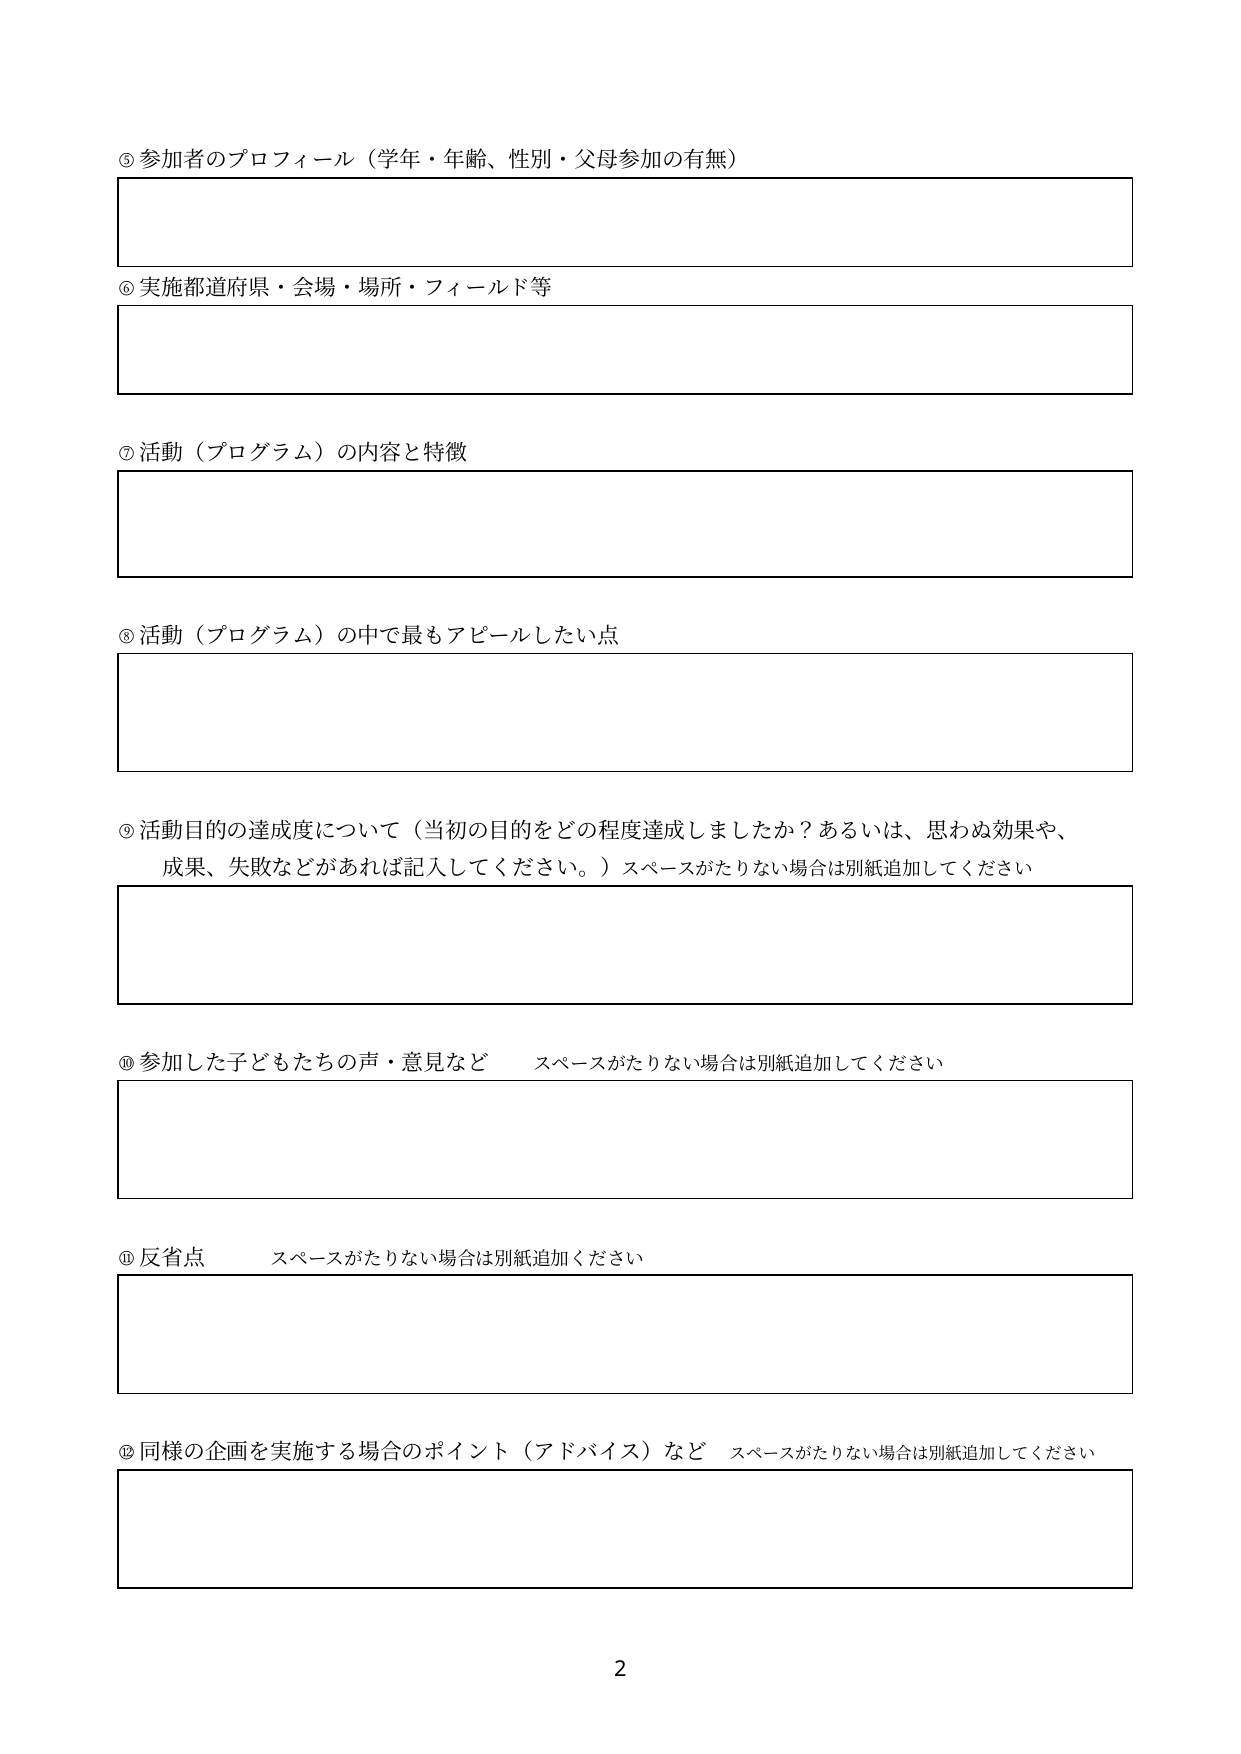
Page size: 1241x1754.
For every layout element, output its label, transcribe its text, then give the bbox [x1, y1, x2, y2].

table_header [119, 179, 1132, 266]
table_header [119, 1081, 1132, 1198]
text ⑫同様の企画を実施する場合のポイント（アドバイス）など スペースがたりない場合は別紙追加してください [118, 1431, 1122, 1469]
text ⑥実施都道府県・会場・場所・フィールド等 [118, 267, 1122, 305]
text ⑧活動（プログラム）の中で最もアピールしたい点 [118, 615, 1122, 653]
text 成果、失敗などがあれば記入してください。）スペースがたりない場合は別紙追加してください [162, 847, 1122, 885]
table_header [119, 1471, 1132, 1587]
text ⑦活動（プログラム）の内容と特徴 [118, 432, 1122, 470]
table_header [119, 654, 1132, 771]
text ⑤参加者のプロフィール（学年・年齢、性別・父母参加の有無） [118, 140, 1122, 177]
text ⑪反省点 スペースがたりない場合は別紙追加ください [118, 1237, 1122, 1274]
table_header [119, 306, 1132, 393]
table_header [119, 887, 1132, 1003]
text ⑩参加した子どもたちの声・意見など スペースがたりない場合は別紙追加してください [118, 1042, 1122, 1079]
table_header [119, 1276, 1132, 1392]
table_header [119, 472, 1132, 576]
text ⑨活動目的の達成度について（当初の目的をどの程度達成しましたか？あるいは、思わぬ効果や、 [118, 810, 1122, 847]
